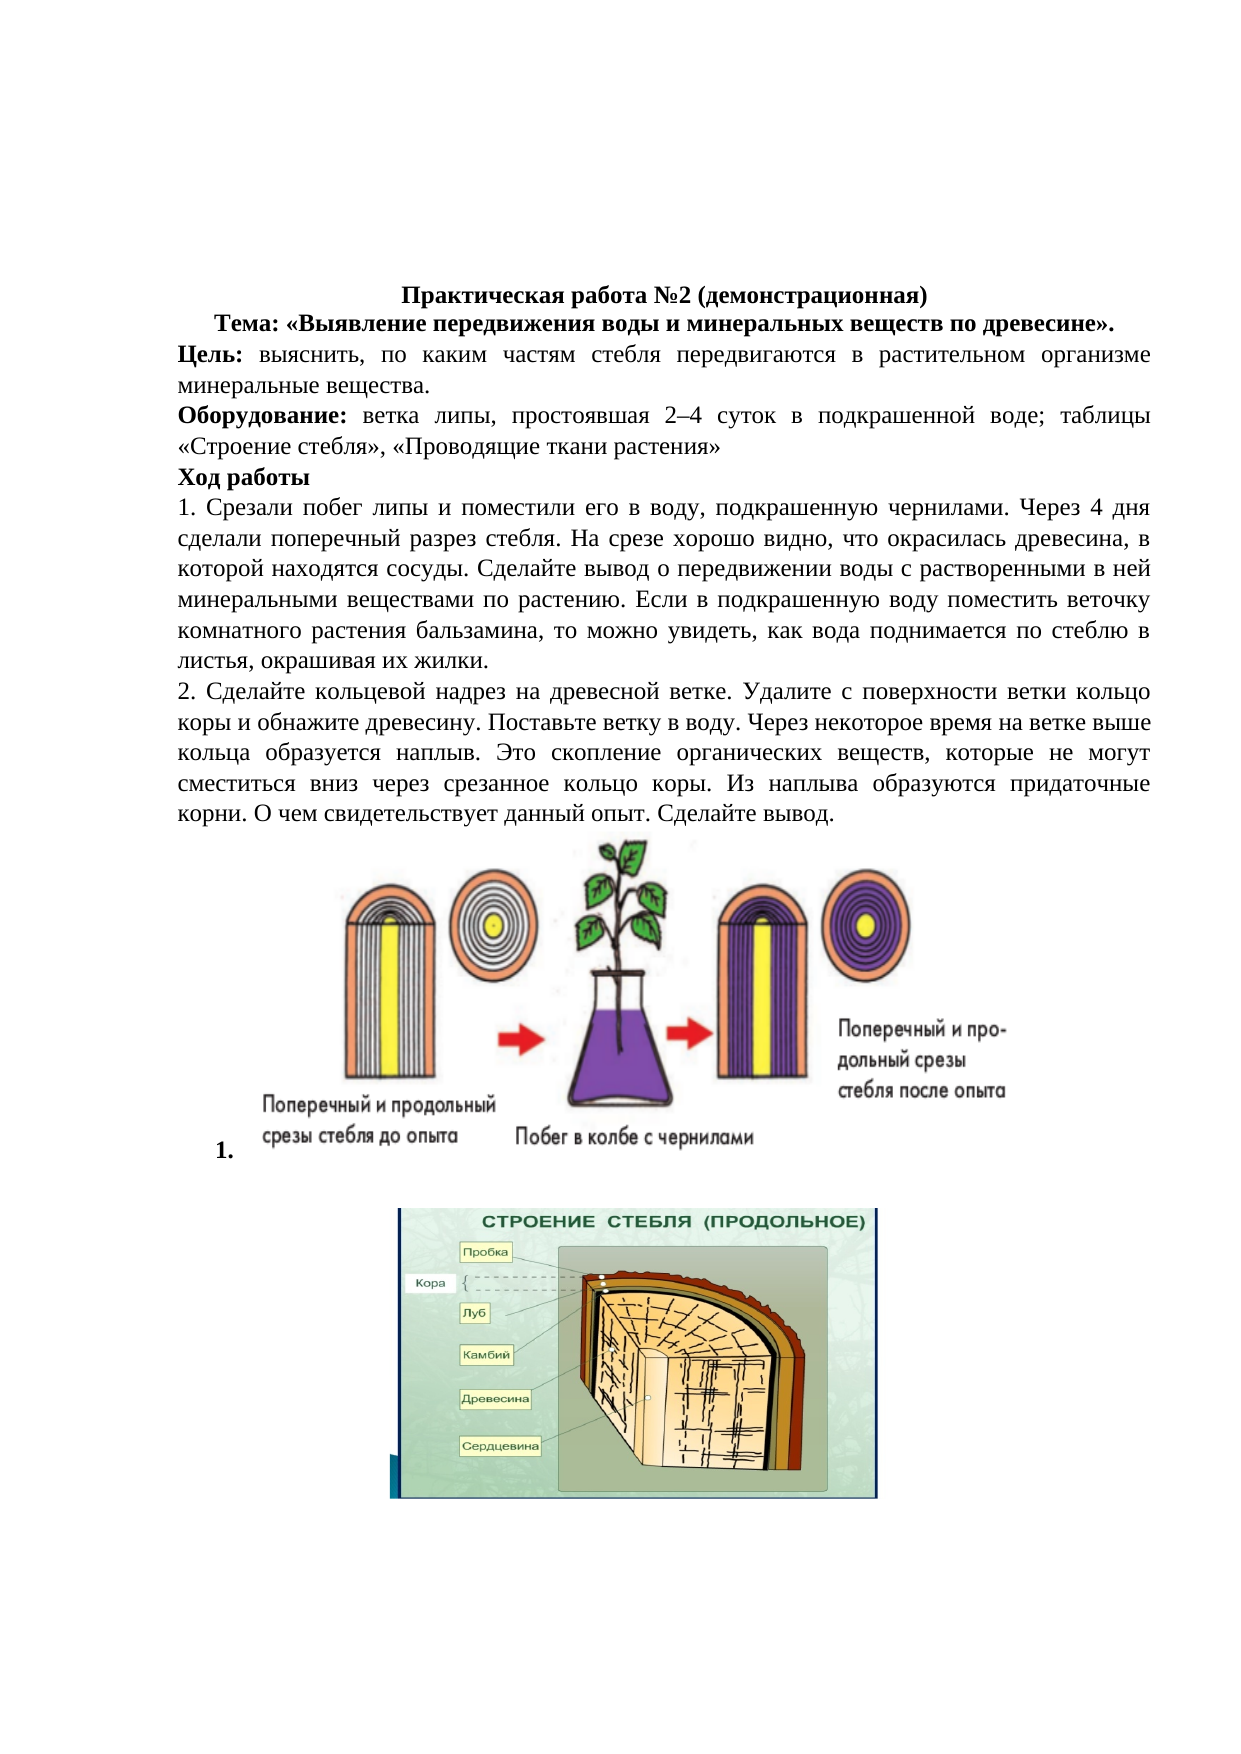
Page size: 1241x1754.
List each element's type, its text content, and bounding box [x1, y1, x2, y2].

text Цель: выяснить, по каким частям стебля передвигаются в растительном организме минеральные вещества. [177, 337, 1152, 398]
text 2. Сделайте кольцевой надрез на древесной ветке. Удалите с поверхности ветки кольцо коры и обнажите древесину. Поставьте ветку в воду. Через некоторое время на ветке выше кольца образуется наплыв. Это скопление органических веществ, которые не могут сместиться вниз через срезанное кольцо коры. Из наплыва образуются придаточные корни. О чем свидетельствует данный опыт. Сделайте вывод. [177, 674, 1152, 827]
picture [389, 1208, 890, 1499]
text 1. Срезали побег липы и поместили его в воду, подкрашенную чернилами. Через 4 дня сделали поперечный разрез стебля. На срезе хорошо видно, что окрасилась древесина, в которой находятся сосуды. Сделайте вывод о передвижении воды с растворенными в ней минеральными веществами по растению. Если в подкрашенную воду поместить веточку комнатного растения бальзамина, то можно увидеть, как вода поднимается по стеблю в листья, окрашивая их жилки. [177, 490, 1152, 674]
text Оборудование: ветка липы, простоявшая 2–4 суток в подкрашенной воде; таблицы «Строение стебля», «Проводящие ткани растения» [177, 398, 1152, 460]
text Практическая работа №2 (демонстрационная) [177, 280, 1152, 308]
picture [252, 827, 1018, 1159]
text Тема: «Выявление передвижения воды и минеральных веществ по древесине». [177, 308, 1152, 337]
text Ход работы [177, 460, 1152, 490]
